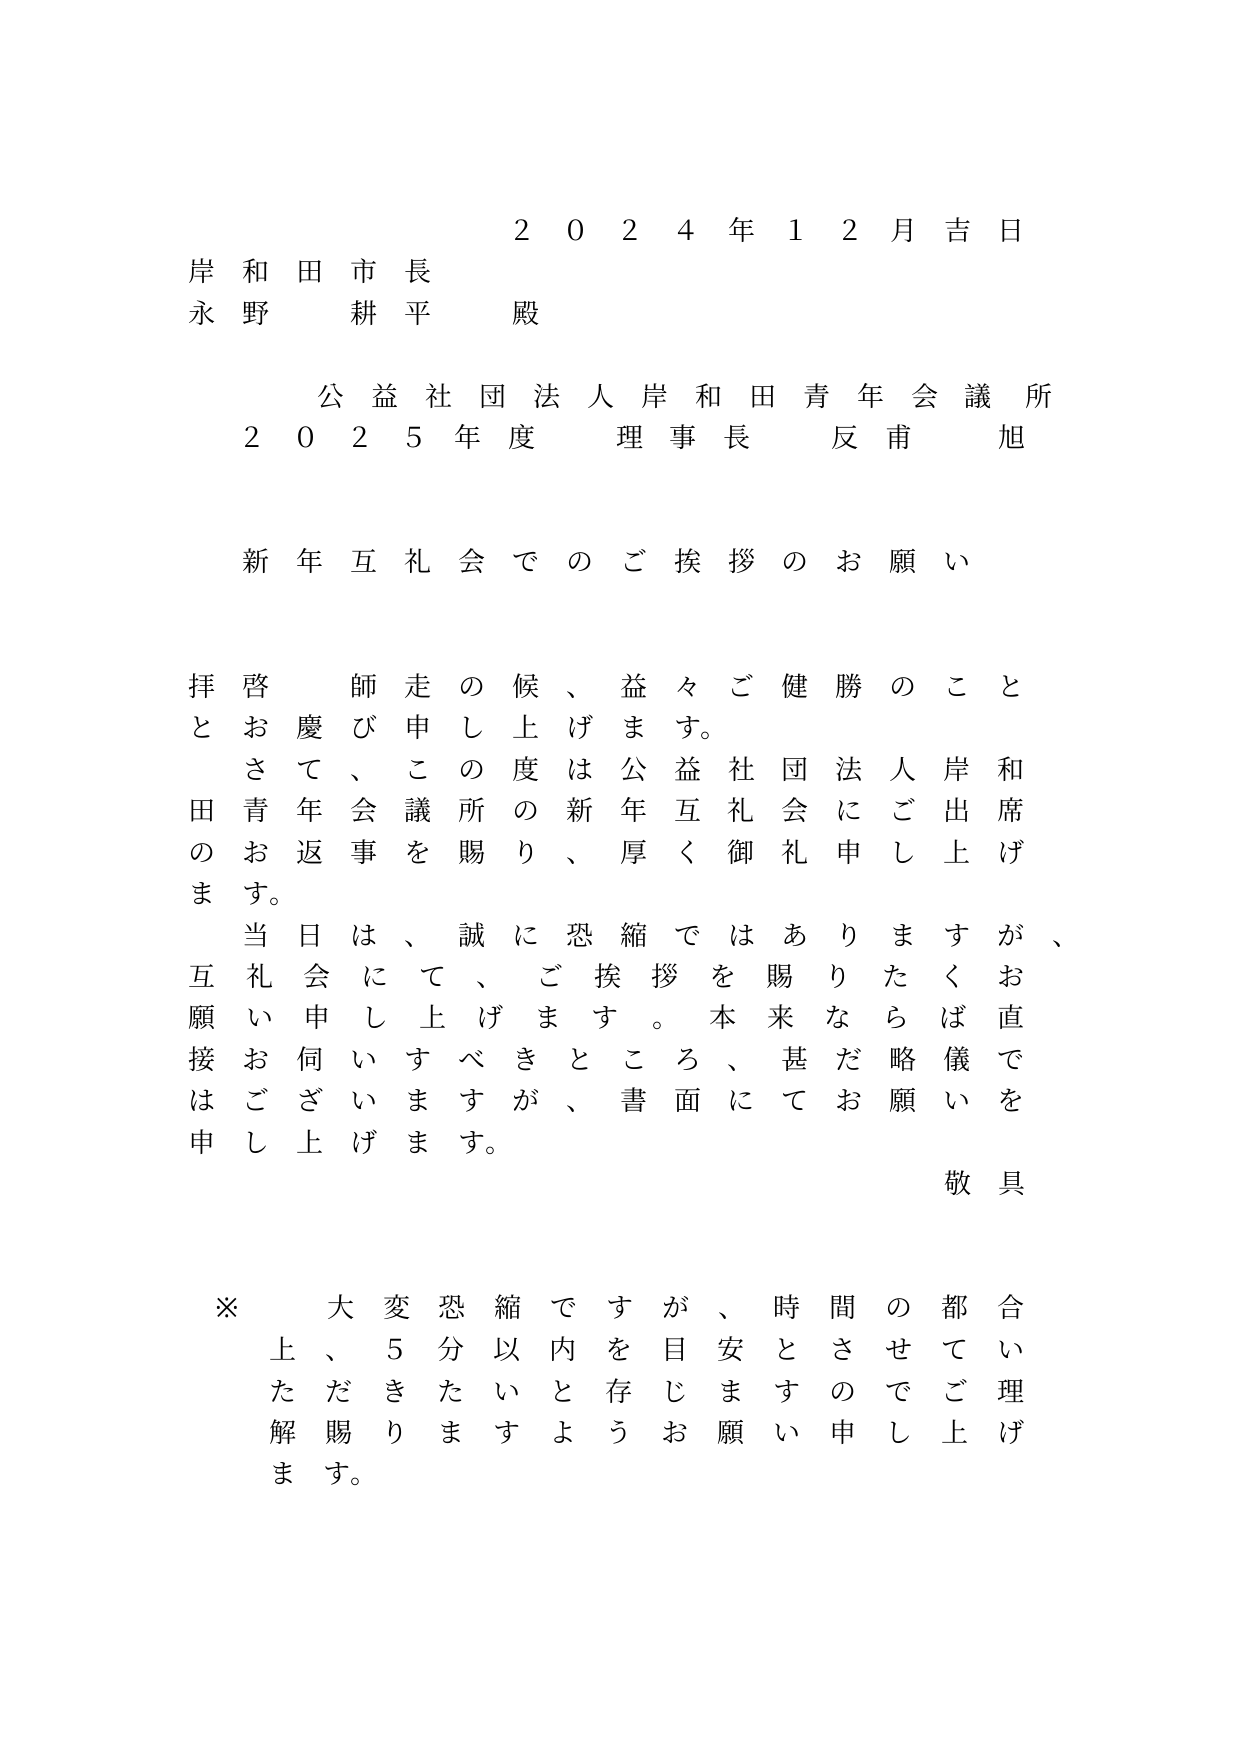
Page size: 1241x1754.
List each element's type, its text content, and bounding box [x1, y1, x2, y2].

text 岸和田市長 [188, 249, 1052, 291]
text 敬具 [188, 1161, 1052, 1203]
text 公益社団法人岸和田青年会議所 [188, 373, 1052, 415]
text ２０２４年１２月吉日 [188, 208, 1052, 249]
text さて、この度は公益社団法人岸和田青年会議所の新年互礼会にご出席のお返事を賜り、厚く御礼申し上げます。 [188, 747, 1052, 912]
text ２０２５年度 理事長 反甫 旭 [188, 415, 1052, 456]
text 拝啓 師走の候、益々ご健勝のこととお慶び申し上げます。 [188, 664, 1052, 747]
text 当日は、誠に恐縮ではありますが、互礼会にて、ご挨拶を賜りたくお願い申し上げます。本来ならば直接お伺いすべきところ、甚だ略儀ではございますが、書面にてお願いを申し上げます。 [188, 912, 1052, 1161]
text ※ 大変恐縮ですが、時間の都合上、５分以内を目安とさせていただきたいと存じますのでご理解賜りますようお願い申し上げます。 [212, 1286, 1052, 1493]
text 新年互礼会でのご挨拶のお願い [188, 539, 1052, 581]
text 永野 耕平 殿 [188, 291, 1052, 332]
